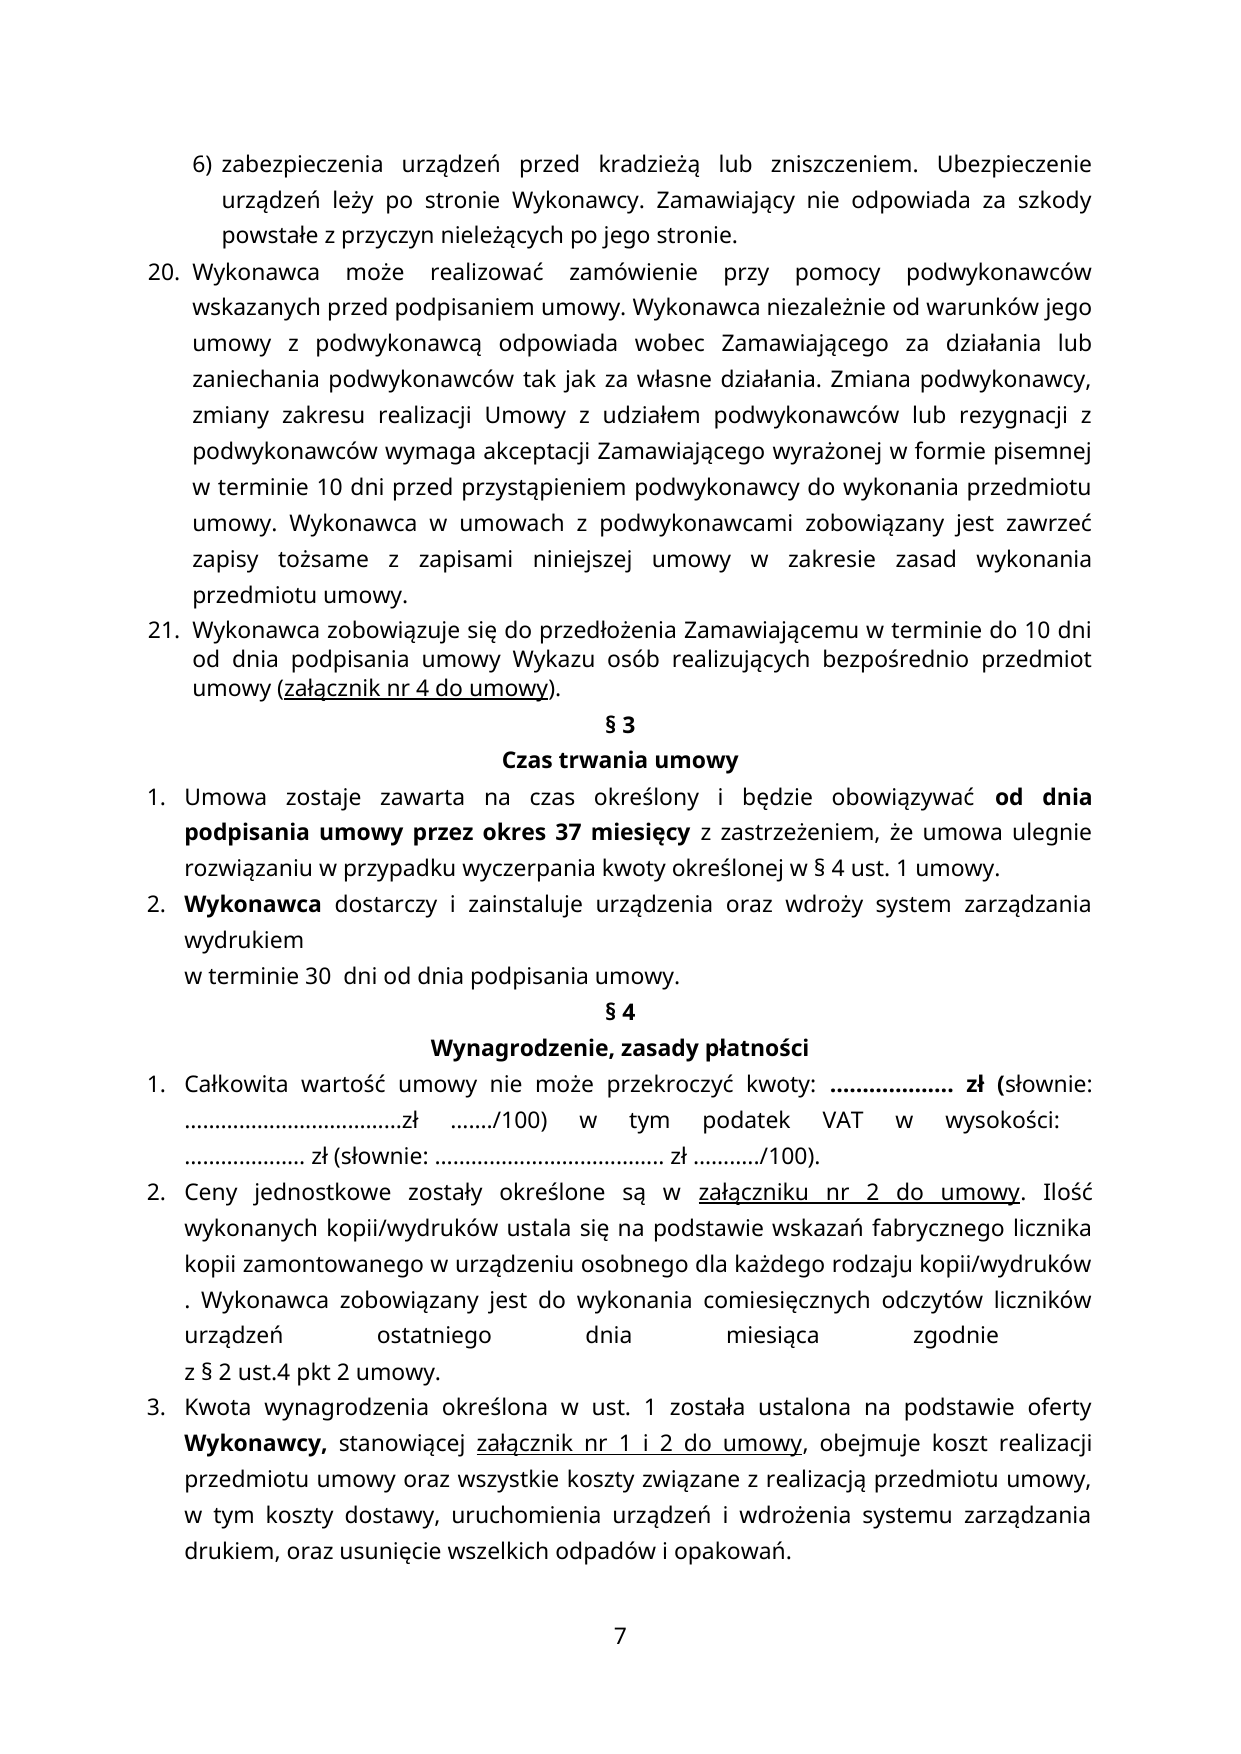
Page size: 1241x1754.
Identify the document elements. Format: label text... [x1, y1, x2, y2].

list Całkowita wartość umowy nie może przekroczyć kwoty: ………………. zł (słownie: ………………………………zł ……./100) w tym podatek VAT w wysokości: ……………….. zł (słownie: ……………………………….. zł ………../100). [147, 1068, 1093, 1171]
list Ceny jednostkowe zostały określone są w załączniku nr 2 do umowy. Ilość wykonanych kopii/wydruków ustala się na podstawie wskazań fabrycznego licznika kopii zamontowanego w urządzeniu osobnego dla każdego rodzaju kopii/wydruków . Wykonawca zobowiązany jest do wykonania comiesięcznych odczytów liczników urządzeń ostatniego dnia miesiąca zgodnie z § 2 ust.4 pkt 2 umowy. [147, 1176, 1093, 1387]
list Wykonawca dostarczy i zainstaluje urządzenia oraz wdroży system zarządzania wydrukiem w terminie 30 dni od dnia podpisania umowy. [147, 888, 1093, 991]
text § 3 [148, 708, 1093, 740]
text Czas trwania umowy [148, 744, 1093, 776]
list zabezpieczenia urządzeń przed kradzieżą lub zniszczeniem. Ubezpieczenie urządzeń leży po stronie Wykonawcy. Zamawiający nie odpowiada za szkody powstałe z przyczyn nieleżących po jego stronie. [192, 148, 1093, 251]
text Wynagrodzenie, zasady płatności [148, 1032, 1093, 1063]
list Wykonawca zobowiązuje się do przedłożenia Zamawiającemu w terminie do 10 dni od dnia podpisania umowy Wykazu osób realizujących bezpośrednio przedmiot umowy (załącznik nr 4 do umowy). [148, 615, 1093, 702]
list Kwota wynagrodzenia określona w ust. 1 została ustalona na podstawie oferty Wykonawcy, stanowiącej załącznik nr 1 i 2 do umowy, obejmuje koszt realizacji przedmiotu umowy oraz wszystkie koszty związane z realizacją przedmiotu umowy, w tym koszty dostawy, uruchomienia urządzeń i wdrożenia systemu zarządzania drukiem, oraz usunięcie wszelkich odpadów i opakowań. [147, 1391, 1093, 1566]
list Umowa zostaje zawarta na czas określony i będzie obowiązywać od dnia podpisania umowy przez okres 37 miesięcy z zastrzeżeniem, że umowa ulegnie rozwiązaniu w przypadku wyczerpania kwoty określonej w § 4 ust. 1 umowy. [147, 780, 1093, 883]
list Wykonawca może realizować zamówienie przy pomocy podwykonawców wskazanych przed podpisaniem umowy. Wykonawca niezależnie od warunków jego umowy z podwykonawcą odpowiada wobec Zamawiającego za działania lub zaniechania podwykonawców tak jak za własne działania. Zmiana podwykonawcy, zmiany zakresu realizacji Umowy z udziałem podwykonawców lub rezygnacji z podwykonawców wymaga akceptacji Zamawiającego wyrażonej w formie pisemnej w terminie 10 dni przed przystąpieniem podwykonawcy do wykonania przedmiotu umowy. Wykonawca w umowach z podwykonawcami zobowiązany jest zawrzeć zapisy tożsame z zapisami niniejszej umowy w zakresie zasad wykonania przedmiotu umowy. [148, 255, 1093, 610]
text § 4 [148, 996, 1093, 1027]
